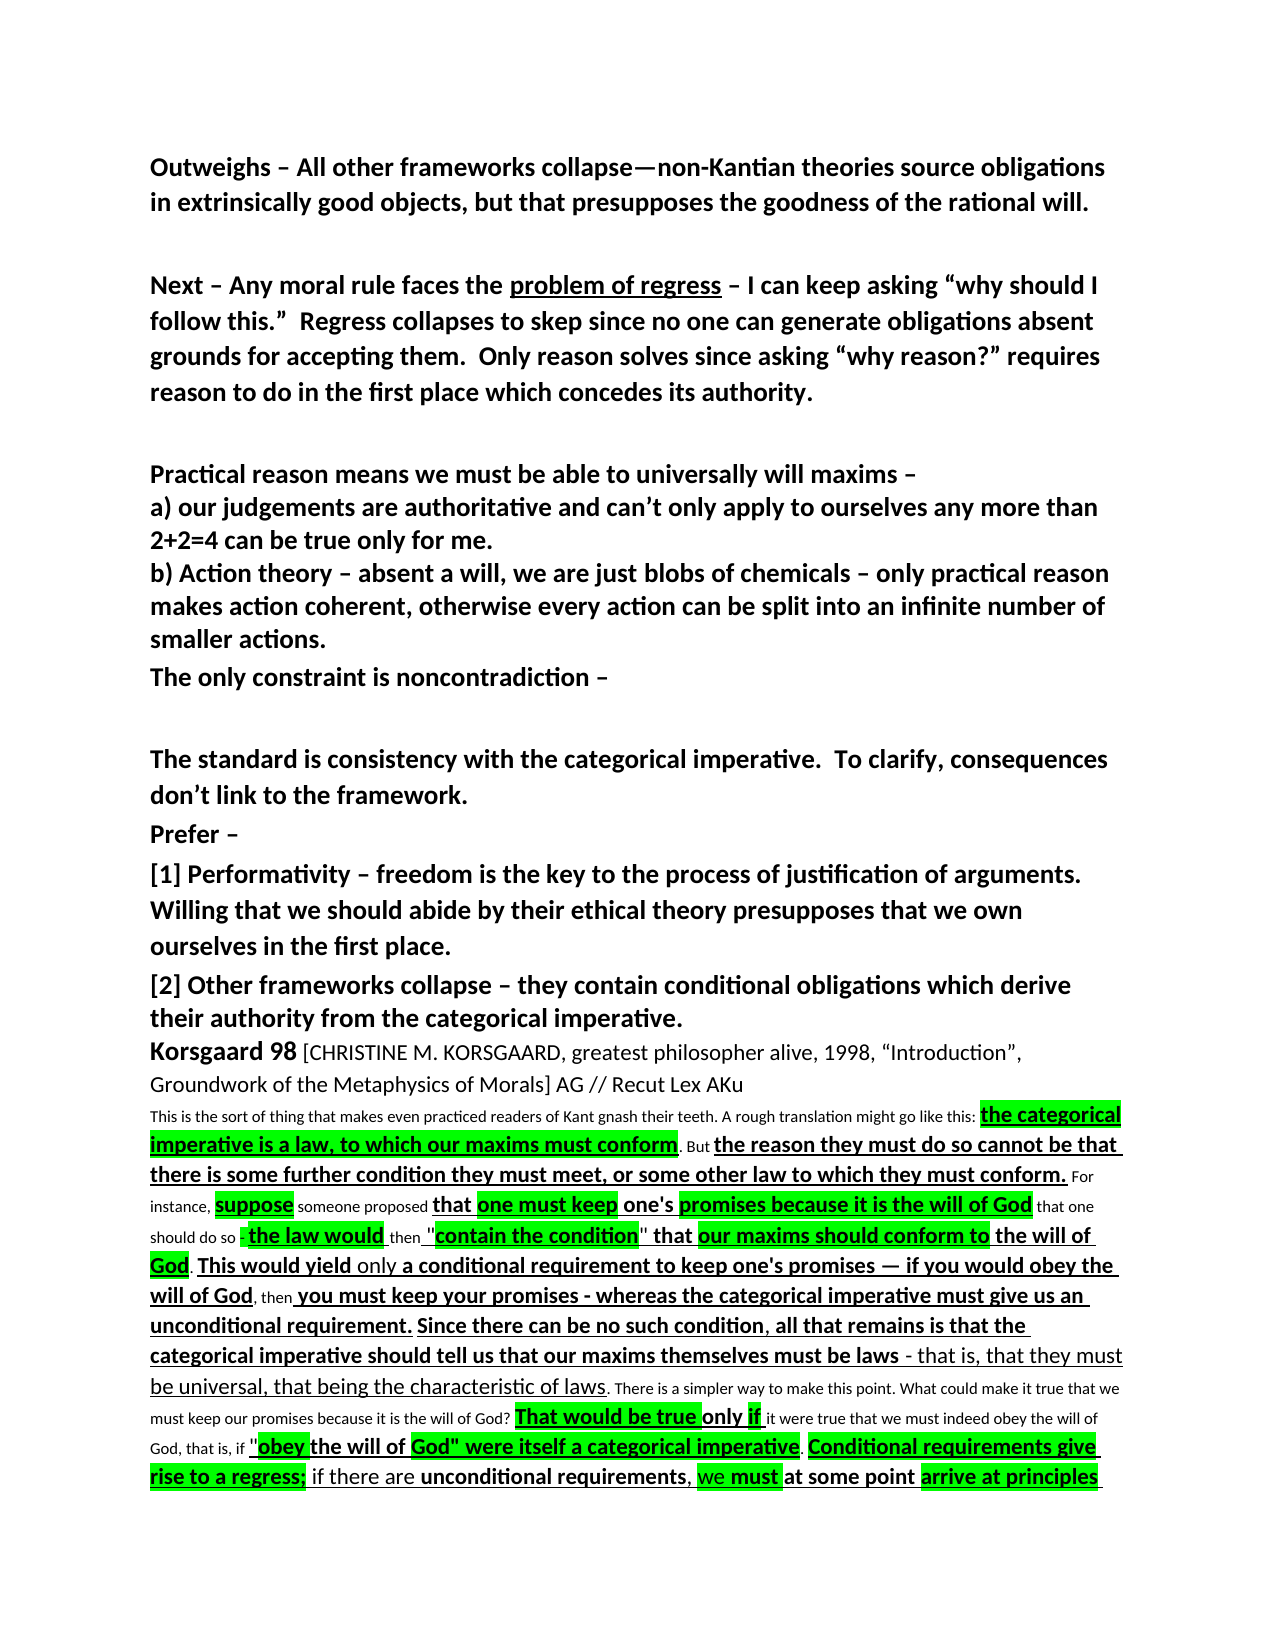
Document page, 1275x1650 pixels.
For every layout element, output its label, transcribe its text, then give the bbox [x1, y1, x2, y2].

subtitle Next – Any moral rule faces the problem of regress – I can keep asking “why should I follow this.” Regress collapses to skep since no one can generate obligations absent grounds for accepting them. Only reason solves since asking “why reason?” requires reason to do in the first place which concedes its authority. [150, 268, 1125, 408]
subtitle The standard is consistency with the categorical imperative. To clarify, consequences don’t link to the framework. [150, 742, 1125, 811]
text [150, 1100, 1125, 1491]
text Practical reason means we must be able to universally will maxims – [150, 457, 1125, 491]
subtitle Outweighs – All other frameworks collapse—non-Kantian theories source obligations in extrinsically good objects, but that presupposes the goodness of the rational will. [150, 150, 1125, 219]
subtitle [1] Performativity – freedom is the key to the process of justification of arguments. Willing that we should abide by their ethical theory presupposes that we own ourselves in the first place. [150, 857, 1125, 962]
text b) Action theory – absent a will, we are just blobs of chemicals – only practical reason makes action coherent, otherwise every action can be split into an infinite number of smaller actions. [150, 557, 1125, 656]
subtitle The only constraint is noncontradiction – [150, 660, 1125, 693]
subtitle [2] Other frameworks collapse – they contain conditional obligations which derive their authority from the categorical imperative. [150, 968, 1125, 1034]
subtitle Prefer – [150, 818, 1125, 851]
text a) our judgements are authoritative and can’t only apply to ourselves any more than 2+2=4 can be true only for me. [150, 491, 1125, 557]
text Korsgaard 98 [CHRISTINE M. KORSGAARD, greatest philosopher alive, 1998, “Introduction”, Groundwork of the Metaphysics of Morals] AG // Recut Lex AKu [150, 1034, 1125, 1098]
